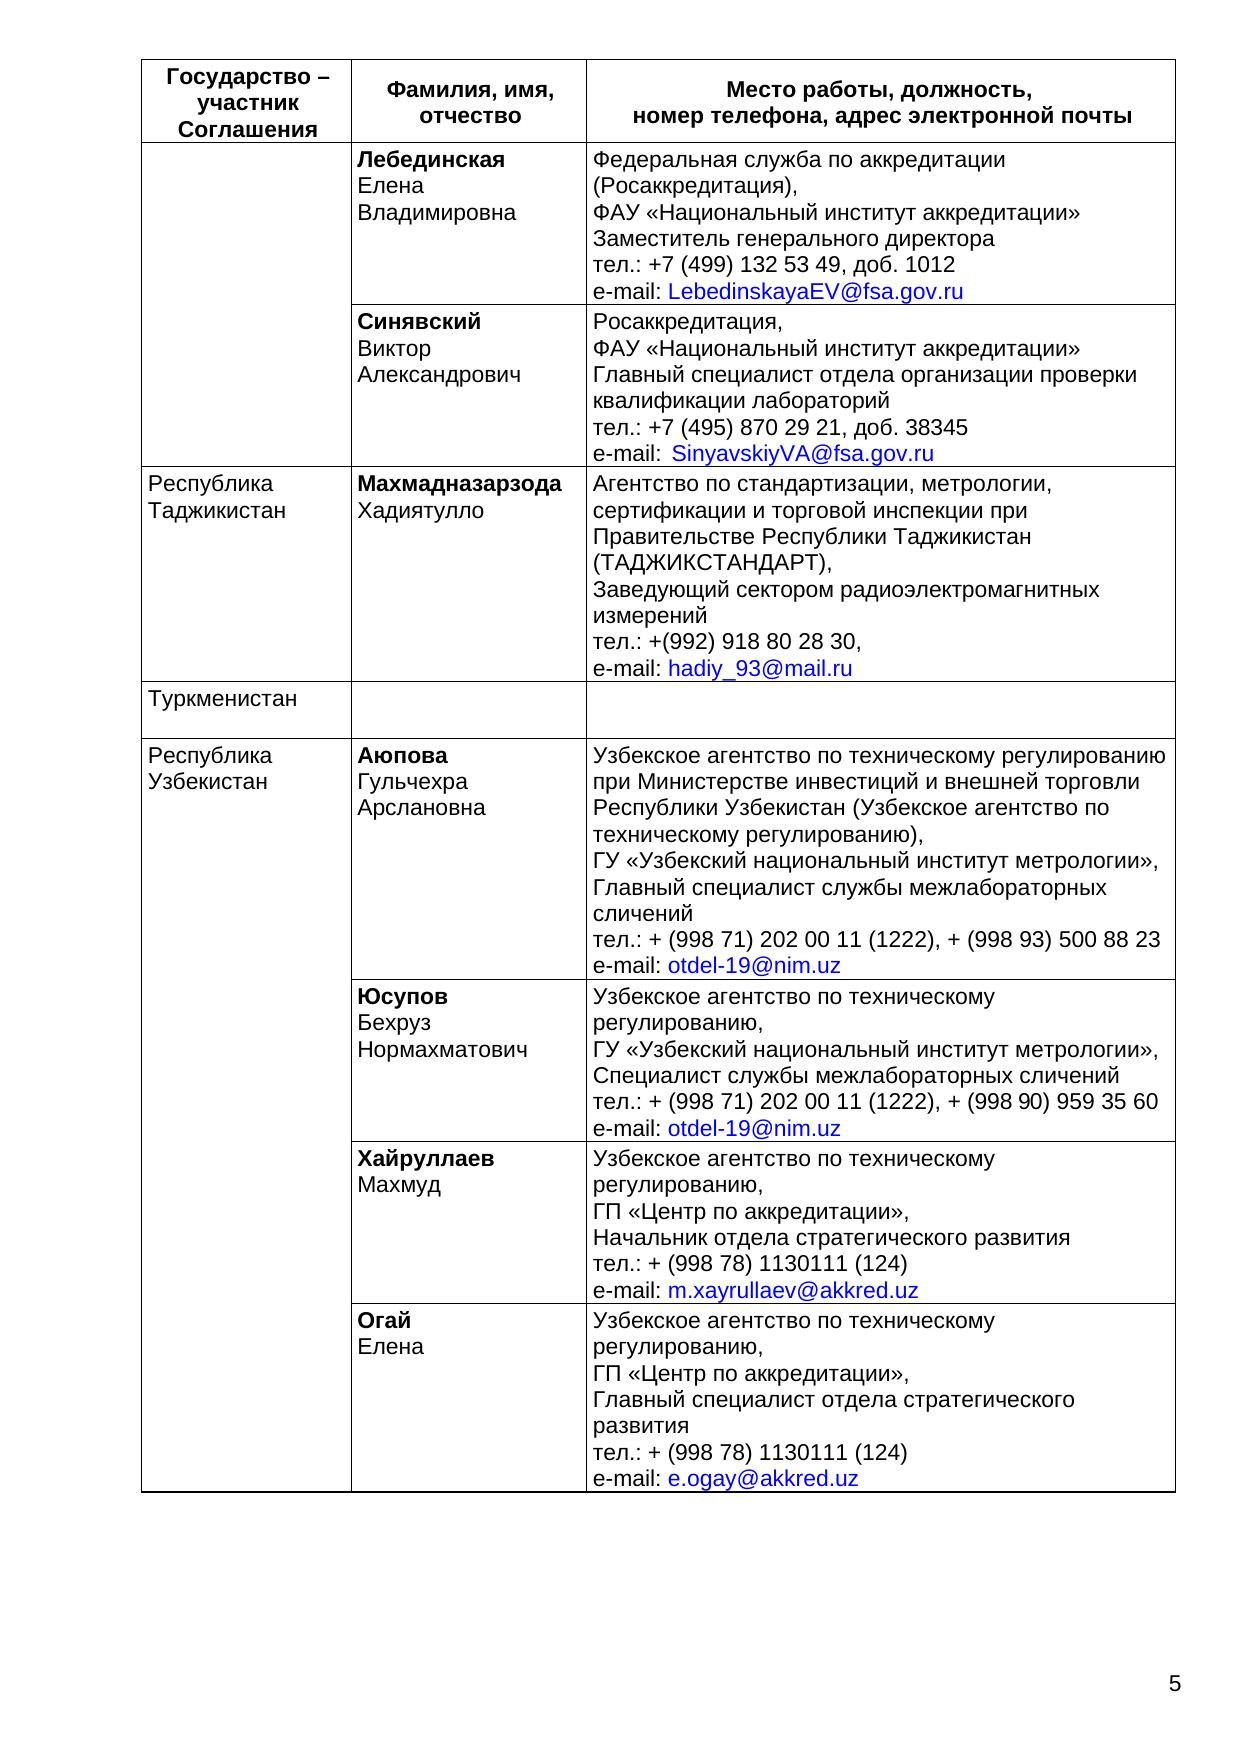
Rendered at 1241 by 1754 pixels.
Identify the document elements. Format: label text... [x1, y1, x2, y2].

table_cell Республика Узбекистан [142, 739, 351, 1491]
table_cell Синявский Виктор Александрович [352, 305, 586, 466]
table_cell [352, 682, 586, 738]
table_cell Узбекское агентство по техническому регулированию, ГУ «Узбекский национальный институт метрологии», Специалист службы межлабораторных сличений тел.: + (998 71) 202 00 11 (1222), + (998 90) 959 35 60 e-mail: otdel-19@nim.uz [587, 980, 1175, 1141]
table_cell Узбекское агентство по техническому регулированию при Министерстве инвестиций и внешней торговли Республики Узбекистан (Узбекское агентство по техническому регулированию), ГУ «Узбекский национальный институт метрологии», Главный специалист службы межлабораторных сличений тел.: + (998 71) 202 00 11 (1222), + (998 93) 500 88 23 e-mail: otdel-19@nim.uz [587, 739, 1175, 979]
table_cell Узбекское агентство по техническому регулированию, ГП «Центр по аккредитации», Главный специалист отдела стратегического развития тел.: + (998 78) 1130111 (124) e-mail: e.ogay@akkred.uz [587, 1304, 1175, 1491]
table_cell Туркменистан [142, 682, 351, 738]
table_cell Росаккредитация, ФАУ «Национальный институт аккредитации» Главный специалист отдела организации проверки квалификации лабораторий тел.: +7 (495) 870 29 21, доб. 38345 e-mail: SinyavskiyVA@fsa.gov.ru [587, 305, 1175, 466]
table_cell Махмадназарзода Хадиятулло [352, 467, 586, 681]
table_cell Республика Таджикистан [142, 467, 351, 681]
table_header Государство – участник Соглашения [142, 60, 351, 142]
table_cell Огай Елена [352, 1304, 586, 1491]
table_cell Агентство по стандартизации, метрологии, сертификации и торговой инспекции при Правительстве Республики Таджикистан (ТАДЖИКСТАНДАРТ), Заведующий сектором радиоэлектромагнитных измерений тел.: +(992) 918 80 28 30, е-mail: hadiy_93@mail.ru [587, 467, 1175, 681]
table_header Место работы, должность, номер телефона, адрес электронной почты [587, 60, 1175, 142]
table_cell Узбекское агентство по техническому регулированию, ГП «Центр по аккредитации», Начальник отдела стратегического развития тел.: + (998 78) 1130111 (124) e-mail: m.xayrullaev@akkred.uz [587, 1142, 1175, 1303]
table_cell Федеральная служба по аккредитации (Росаккредитация), ФАУ «Национальный институт аккредитации» Заместитель генерального директора тел.: +7 (499) 132 53 49, доб. 1012 e-mail: LebedinskayaEV@fsa.gov.ru [587, 143, 1175, 304]
table_cell Лебединская Елена Владимировна [352, 143, 586, 304]
table_cell Аюпова Гульчехра Арслановна [352, 739, 586, 979]
table_header Фамилия, имя, отчество [352, 60, 586, 142]
table_cell Хайруллаев Махмуд [352, 1142, 586, 1303]
table_cell Юсупов Бехруз Нормахматович [352, 980, 586, 1141]
table_cell [587, 682, 1175, 738]
